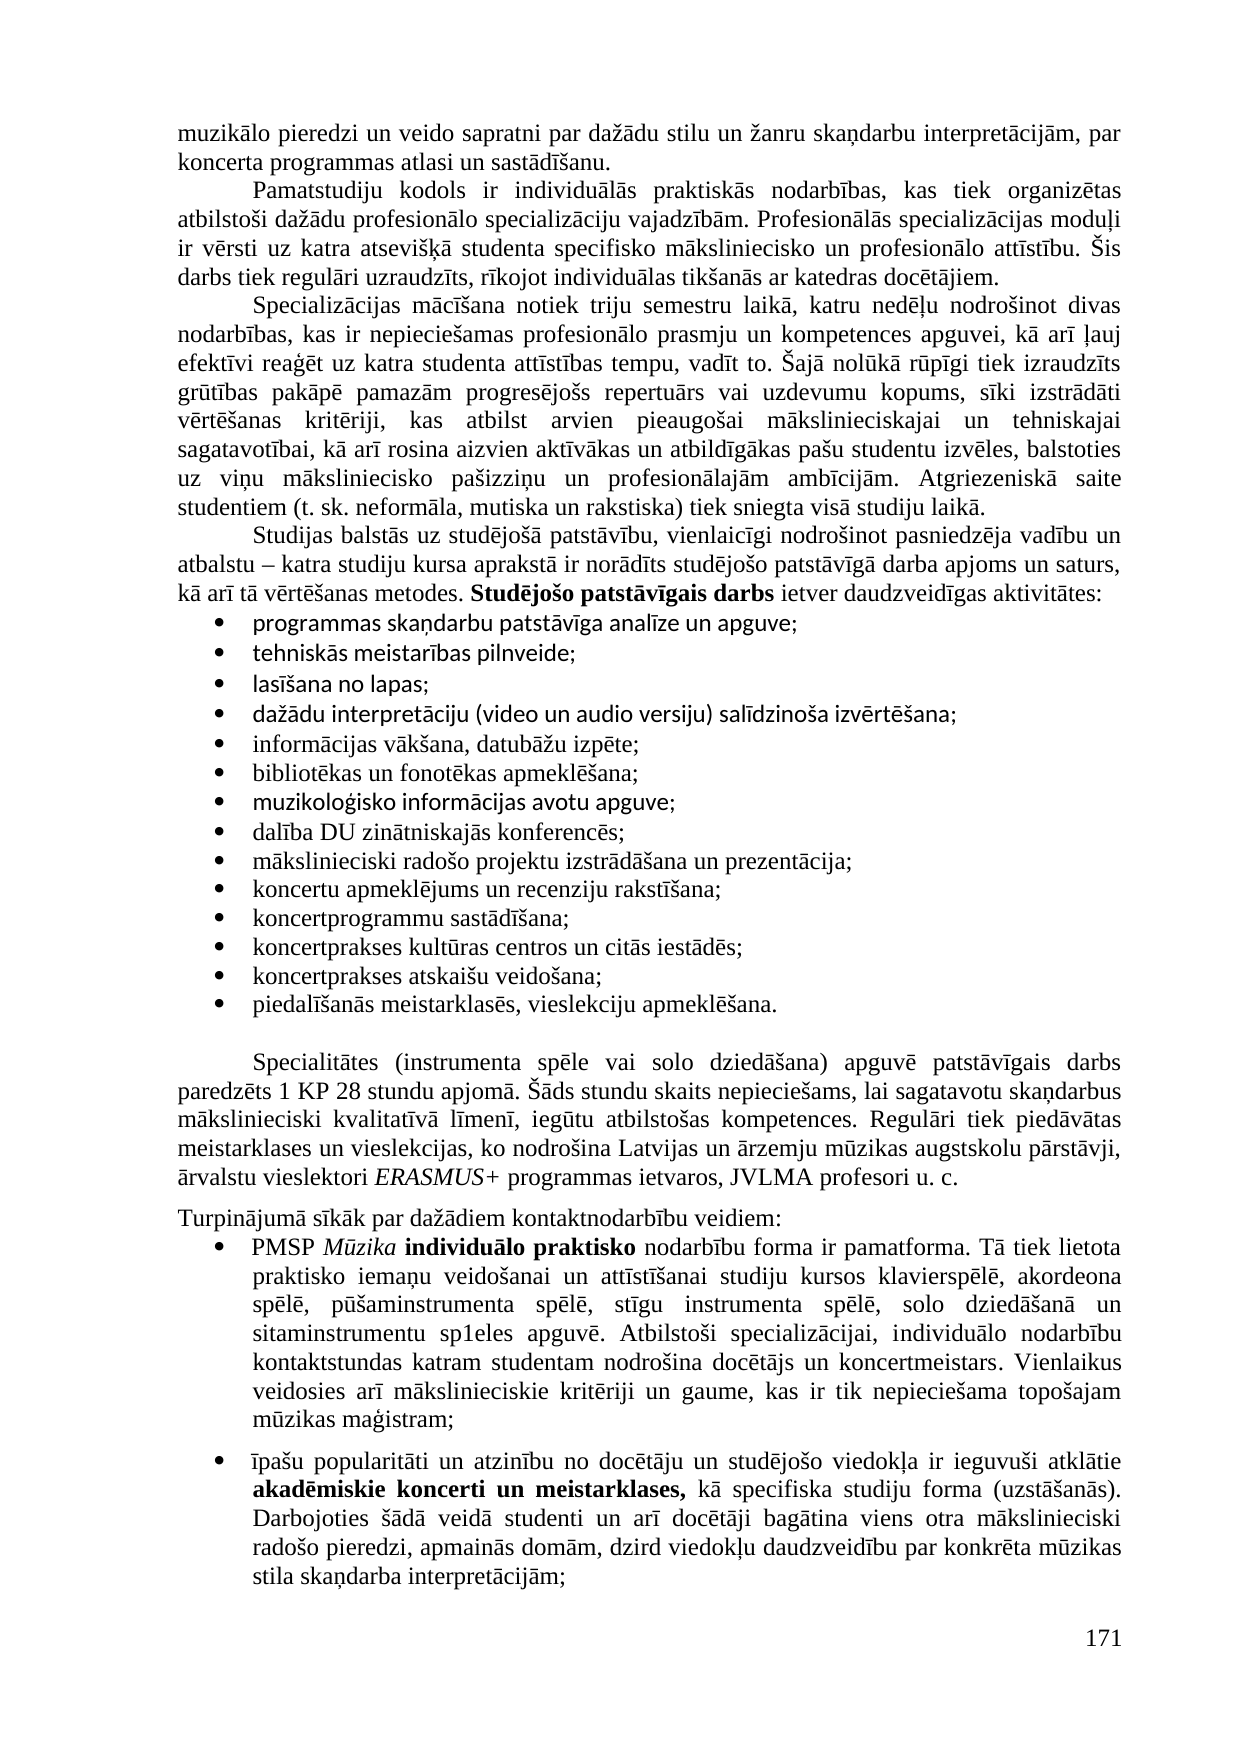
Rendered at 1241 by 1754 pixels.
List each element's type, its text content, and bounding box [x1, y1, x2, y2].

list dažādu interpretāciju (video un audio versiju) salīdzinoša izvērtēšana; [215, 698, 1122, 729]
list koncertprogrammu sastādīšana; [215, 903, 1122, 932]
text Specialitātes (instrumenta spēle vai solo dziedāšana) apguvē patstāvīgais darbs paredzēts 1 KP 28 stundu apjomā. Šāds stundu skaits nepieciešams, lai sagatavotu skaņdarbus mākslinieciski kvalitatīvā līmenī, iegūtu atbilstošas kompetences. Regulāri tiek piedāvātas meistarklases un vieslekcijas, ko nodrošina Latvijas un ārzemju mūzikas augstskolu pārstāvji, ārvalstu vieslektori ERASMUS+ programmas ietvaros, JVLMA profesori u. c. [177, 1047, 1122, 1191]
list īpašu popularitāti un atzinību no docētāju un studējošo viedokļa ir ieguvuši atklātie akadēmiskie koncerti un meistarklases, kā specifiska studiju forma (uzstāšanās). Darbojoties šādā veidā studenti un arī docētāji bagātina viens otra mākslinieciski radošo pieredzi, apmainās domām, dzird viedokļu daudzveidību par konkrēta mūzikas stila skaņdarba interpretācijām; [215, 1446, 1122, 1589]
list tehniskās meistarības pilnveide; [215, 637, 1122, 668]
text Studijas balstās uz studējošā patstāvību, vienlaicīgi nodrošinot pasniedzēja vadību un atbalstu – katra studiju kursa aprakstā ir norādīts studējošo patstāvīgā darba apjoms un saturs, kā arī tā vērtēšanas metodes. Studējošo patstāvīgais darbs ietver daudzveidīgas aktivitātes: [177, 521, 1122, 607]
list koncertprakses atskaišu veidošana; [215, 961, 1122, 989]
list koncertu apmeklējums un recenziju rakstīšana; [215, 874, 1122, 903]
text Pamatstudiju kodols ir individuālās praktiskās nodarbības, kas tiek organizētas atbilstoši dažādu profesionālo specializāciju vajadzībām. Profesionālās specializācijas moduļi ir vērsti uz katra atsevišķā studenta specifisko māksliniecisko un profesionālo attīstību. Šis darbs tiek regulāri uzraudzīts, rīkojot individuālas tikšanās ar katedras docētājiem. [177, 176, 1122, 291]
list koncertprakses kultūras centros un citās iestādēs; [215, 932, 1122, 961]
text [177, 118, 1122, 176]
text Turpinājumā sīkāk par dažādiem kontaktnodarbību veidiem: [177, 1203, 1122, 1232]
list bibliotēkas un fonotēkas apmeklēšana; [215, 758, 1122, 786]
list informācijas vākšana, datubāžu izpēte; [215, 729, 1122, 758]
list muzikoloģisko informācijas avotu apguve; [215, 786, 1122, 817]
list piedalīšanās meistarklasēs, vieslekciju apmeklēšana. [215, 989, 1122, 1018]
text Specializācijas mācīšana notiek triju semestru laikā, katru nedēļu nodrošinot divas nodarbības, kas ir nepieciešamas profesionālo prasmju un kompetences apguvei, kā arī ļauj efektīvi reaģēt uz katra studenta attīstības tempu, vadīt to. Šajā nolūkā rūpīgi tiek izraudzīts grūtības pakāpē pamazām progresējošs repertuārs vai uzdevumu kopums, sīki izstrādāti vērtēšanas kritēriji, kas atbilst arvien pieaugošai mākslinieciskajai un tehniskajai sagatavotībai, kā arī rosina aizvien aktīvākas un atbildīgākas pašu studentu izvēles, balstoties uz viņu māksliniecisko pašizziņu un profesionālajām ambīcijām. Atgriezeniskā saite studentiem (t. sk. neformāla, mutiska un rakstiska) tiek sniegta visā studiju laikā. [177, 291, 1122, 521]
list lasīšana no lapas; [215, 668, 1122, 698]
list PMSP Mūzika individuālo praktisko nodarbību forma ir pamatforma. Tā tiek lietota praktisko iemaņu veidošanai un attīstīšanai studiju kursos klavierspēlē, akordeona spēlē, pūšaminstrumenta spēlē, stīgu instrumenta spēlē, solo dziedāšanā un sitaminstrumentu sp1eles apguvē. Atbilstoši specializācijai, individuālo nodarbību kontaktstundas katram studentam nodrošina docētājs un koncertmeistars. Vienlaikus veidosies arī mākslinieciskie kritēriji un gaume, kas ir tik nepieciešama topošajam mūzikas maģistram; [215, 1232, 1122, 1433]
list dalība DU zinātniskajās konferencēs; [215, 817, 1122, 846]
list mākslinieciski radošo projektu izstrādāšana un prezentācija; [215, 846, 1122, 874]
list programmas skaņdarbu patstāvīga analīze un apguve; [215, 607, 1122, 637]
